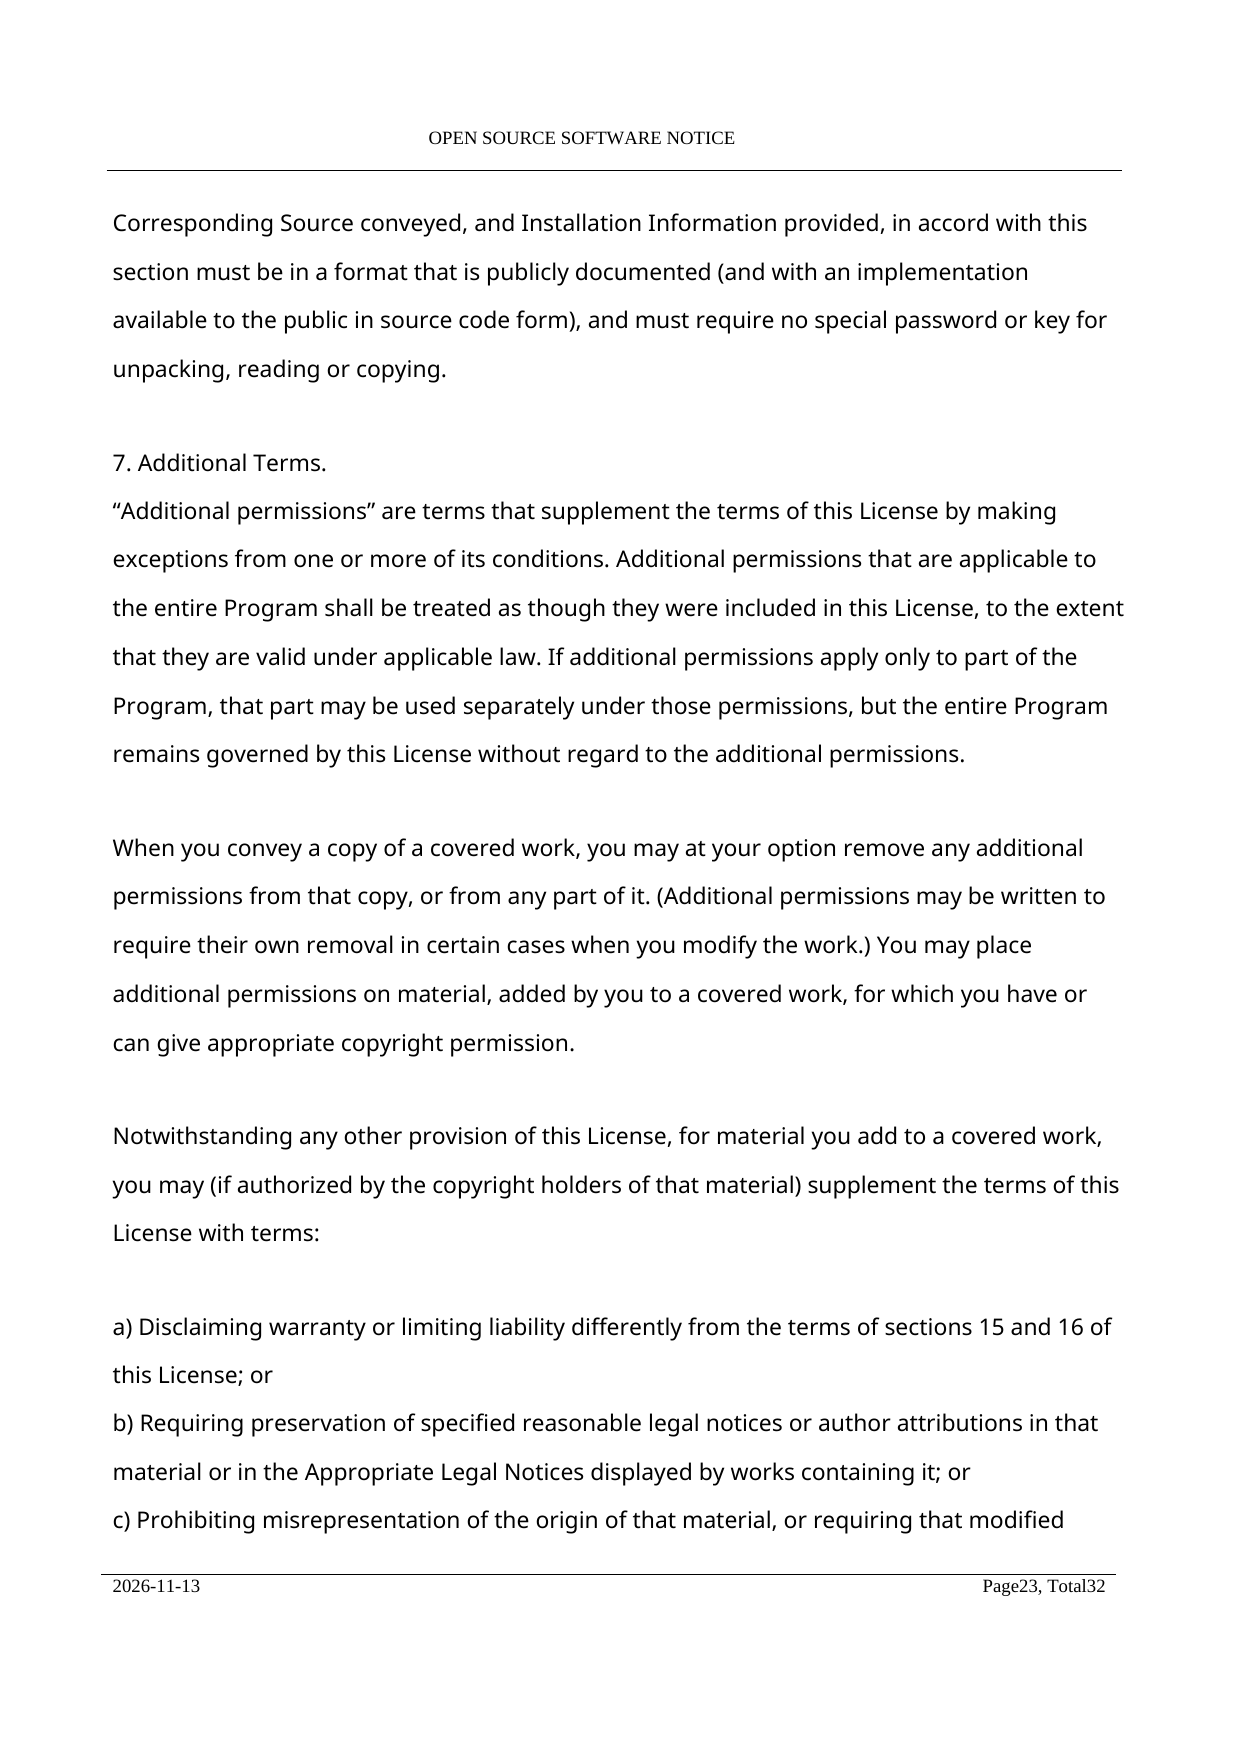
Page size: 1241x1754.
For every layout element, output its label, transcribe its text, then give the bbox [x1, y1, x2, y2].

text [112, 1504, 1128, 1536]
text “Additional permissions” are terms that supplement the terms of this License by making exceptions from one or more of its conditions. Additional permissions that are applicable to the entire Program shall be treated as though they were included in this License, to the extent that they are valid under applicable law. If additional permissions apply only to part of the Program, that part may be used separately under those permissions, but the entire Program remains governed by this License without regard to the additional permissions. [112, 494, 1128, 770]
text b) Requiring preservation of specified reasonable legal notices or author attributions in that material or in the Appropriate Legal Notices displayed by works containing it; or [112, 1407, 1128, 1488]
text a) Disclaiming warranty or limiting liability differently from the terms of sections 15 and 16 of this License; or [112, 1310, 1128, 1391]
text Notwithstanding any other provision of this License, for material you add to a covered work, you may (if authorized by the copyright holders of that material) supplement the terms of this License with terms: [112, 1119, 1128, 1249]
text Corresponding Source conveyed, and Installation Information provided, in accord with this section must be in a format that is publicly documented (and with an implementation available to the public in source code form), and must require no special password or key for unpacking, reading or copying. [112, 206, 1128, 385]
text 7. Additional Terms. [112, 446, 1128, 478]
text When you convey a copy of a covered work, you may at your option remove any additional permissions from that copy, or from any part of it. (Additional permissions may be written to require their own removal in certain cases when you modify the work.) You may place additional permissions on material, added by you to a covered work, for which you have or can give appropriate copyright permission. [112, 831, 1128, 1058]
